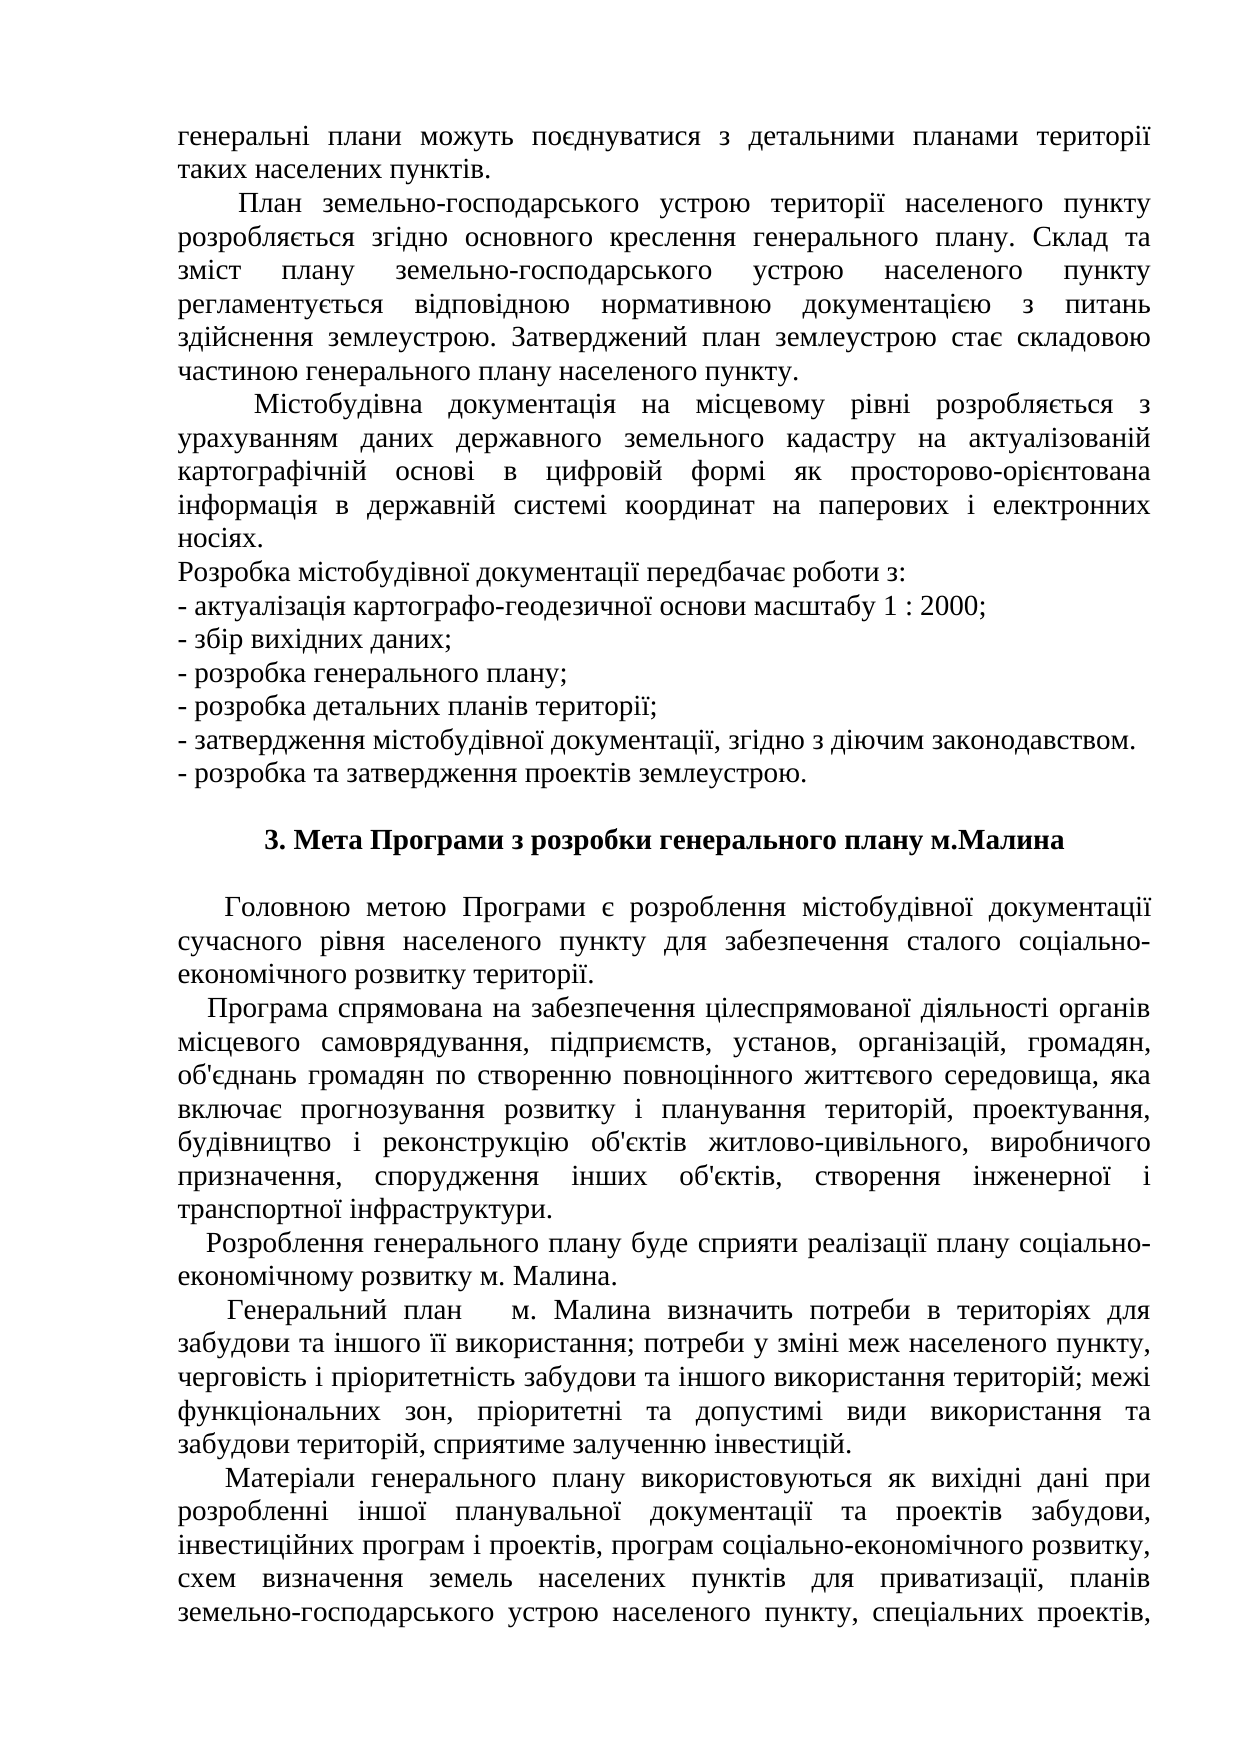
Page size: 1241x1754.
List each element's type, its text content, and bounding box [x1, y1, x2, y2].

text 3. Мета Програми з розробки генерального плану м.Малина [177, 822, 1152, 856]
text Головною метою Програми є розроблення містобудівної документації сучасного рівня населеного пункту для забезпечення сталого соціально-економічного розвитку території. [177, 889, 1152, 990]
text - розробка детальних планів території; [177, 688, 1152, 722]
text Розроблення генерального плану буде сприяти реалізації плану соціально-економічному розвитку м. Малина. [177, 1225, 1152, 1292]
text Містобудівна документація на місцевому рівні розробляється з урахуванням даних державного земельного кадастру на актуалізованій картографічній основі в цифровій формі як просторово-орієнтована інформація в державній системі координат на паперових і електронних носіях. [177, 386, 1152, 554]
text Програма спрямована на забезпечення цілеспрямованої діяльності органів місцевого самоврядування, підприємств, установ, організацій, громадян, об'єднань громадян по створенню повноцінного життєвого середовища, яка включає прогнозування розвитку і планування територій, проектування, будівництво і реконструкцію об'єктів житлово-цивільного, виробничого призначення, спорудження інших об'єктів, створення інженерної і транспортної інфраструктури. [177, 990, 1152, 1225]
text - розробка генерального плану; [177, 655, 1152, 688]
text План земельно-господарського устрою території населеного пункту розробляється згідно основного креслення генерального плану. Склад та зміст плану земельно-господарського устрою населеного пункту регламентується відповідною нормативною документацією з питань здійснення землеустрою. Затверджений план землеустрою стає складовою частиною генерального плану населеного пункту. [177, 185, 1152, 386]
text - збір вихідних даних; [177, 621, 1152, 655]
text Розробка містобудівної документації передбачає роботи з: [177, 554, 1152, 588]
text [177, 1460, 1152, 1627]
text - розробка та затвердження проектів землеустрою. [177, 755, 1152, 789]
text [177, 118, 1152, 185]
text Генеральний план м. Малина визначить потреби в територіях для забудови та іншого її використання; потреби у зміні меж населеного пункту, черговість і пріоритетність забудови та іншого використання територій; межі функціональних зон, пріоритетні та допустимі види використання та забудови територій, сприятиме залученню інвестицій. [177, 1292, 1152, 1460]
text - актуалізація картографо-геодезичної основи масштабу 1 : 2000; [177, 588, 1152, 621]
text - затвердження містобудівної документації, згідно з діючим законодавством. [177, 722, 1152, 755]
